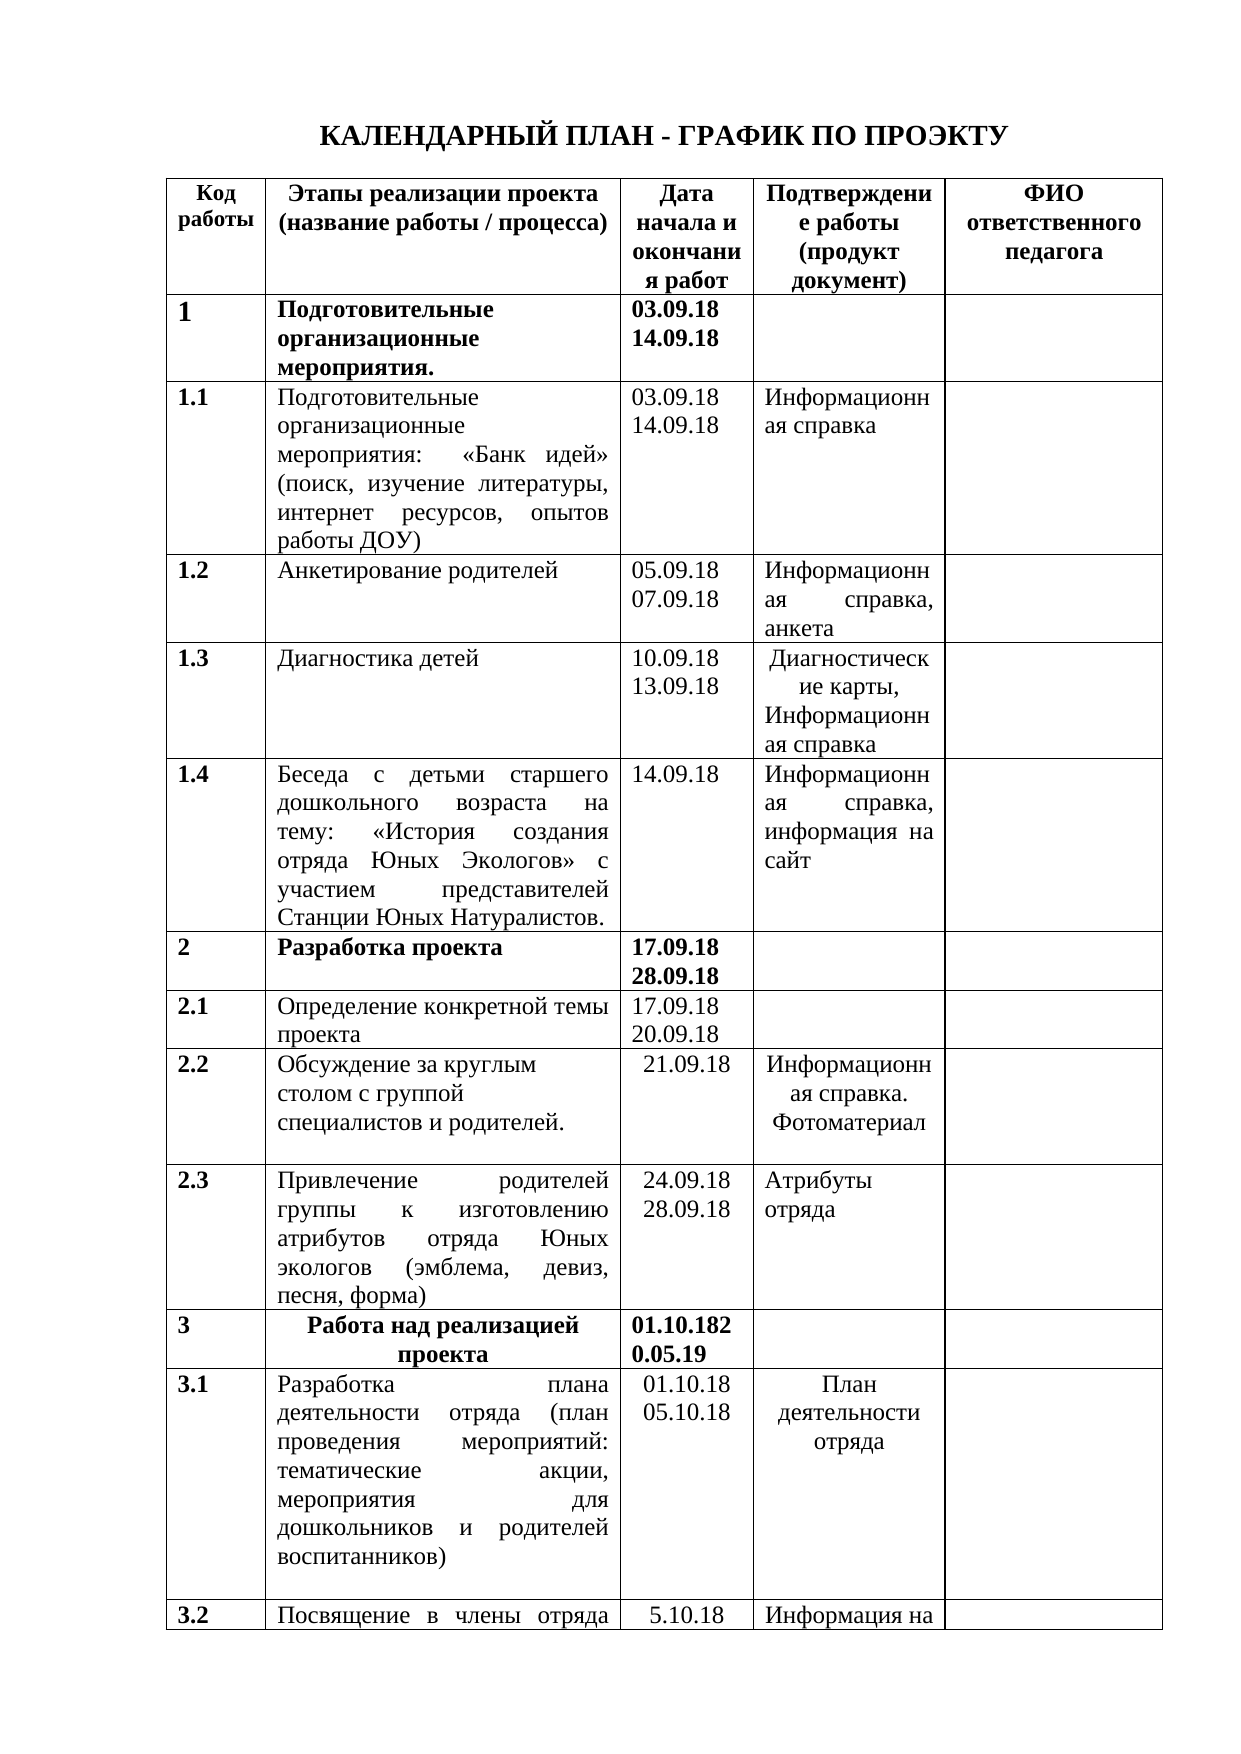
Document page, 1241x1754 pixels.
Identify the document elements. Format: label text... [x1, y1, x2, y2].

table_cell 03.09.18 14.09.18 [621, 295, 753, 381]
table_cell [946, 991, 1162, 1048]
table_cell 1 [167, 295, 265, 381]
text КАЛЕНДАРНЫЙ ПЛАН - ГРАФИК ПО ПРОЭКТУ [177, 118, 1152, 152]
table_cell [946, 932, 1162, 990]
table_cell Определение конкретной темы проекта [266, 991, 620, 1048]
table_cell [946, 1600, 1162, 1628]
table_header Код работы [167, 179, 265, 293]
table_header Подтверждение работы (продукт документ) [754, 179, 944, 293]
table_cell Разработка плана деятельности отряда (план проведения мероприятий: тематические акции, мероприятия для дошкольников и родителей воспитанников) [266, 1369, 620, 1599]
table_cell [266, 1600, 620, 1628]
table_cell 03.09.18 14.09.18 [621, 382, 753, 554]
table_cell 17.09.18 20.09.18 [621, 991, 753, 1048]
table_cell Информационная справка [754, 382, 944, 554]
table_cell 01.10.18 05.10.18 [621, 1369, 753, 1599]
table_cell 1.1 [167, 382, 265, 554]
table_cell Привлечение родителей группы к изготовлению атрибутов отряда Юных экологов (эмблема, девиз, песня, форма) [266, 1165, 620, 1309]
table_cell 1.2 [167, 555, 265, 642]
table_cell Диагностические карты, Информационная справка [754, 643, 944, 758]
table_cell [946, 382, 1162, 554]
table_cell 2.3 [167, 1165, 265, 1309]
table_cell Атрибуты отряда [754, 1165, 944, 1309]
table_cell [754, 991, 944, 1048]
table_cell Диагностика детей [266, 643, 620, 758]
table_cell 1.3 [167, 643, 265, 758]
table_header ФИО ответственного педагога [946, 179, 1162, 293]
table_cell Информационная справка, информация на сайт [754, 759, 944, 931]
table_cell [946, 1165, 1162, 1309]
table_cell 3.1 [167, 1369, 265, 1599]
table_header Этапы реализации проекта (название работы / процесса) [266, 179, 620, 293]
table_cell [946, 759, 1162, 931]
table_cell Разработка проекта [266, 932, 620, 990]
table_cell [754, 295, 944, 381]
table_cell 2 [167, 932, 265, 990]
table_cell [946, 1049, 1162, 1164]
table_cell 10.09.18 13.09.18 [621, 643, 753, 758]
table_cell Работа над реализацией проекта [266, 1310, 620, 1368]
table_cell [946, 1310, 1162, 1368]
table_cell Информационная справка, анкета [754, 555, 944, 642]
table_cell Информационная справка. Фотоматериал [754, 1049, 944, 1164]
table_cell 14.09.18 [621, 759, 753, 931]
table_cell [946, 295, 1162, 381]
table_cell 3.2 [167, 1600, 265, 1628]
table_cell План деятельности отряда [754, 1369, 944, 1599]
table_cell 24.09.18 28.09.18 [621, 1165, 753, 1309]
table_cell Подготовительные организационные мероприятия. [266, 295, 620, 381]
table_cell Обсуждение за круглым столом с группой специалистов и родителей. [266, 1049, 620, 1164]
table_cell [946, 1369, 1162, 1599]
table_cell [754, 1310, 944, 1368]
table_cell 5.10.18 [621, 1600, 753, 1628]
table_cell 3 [167, 1310, 265, 1368]
table_cell Беседа с детьми старшего дошкольного возраста на тему: «История создания отряда Юных Экологов» с участием представителей Станции Юных Натуралистов. [266, 759, 620, 931]
table_cell 1.4 [167, 759, 265, 931]
table_cell [946, 555, 1162, 642]
table_cell 05.09.18 07.09.18 [621, 555, 753, 642]
table_cell [946, 643, 1162, 758]
table_cell 2.1 [167, 991, 265, 1048]
table_cell 01.10.1820.05.19 [621, 1310, 753, 1368]
table_cell 2.2 [167, 1049, 265, 1164]
table_cell 21.09.18 [621, 1049, 753, 1164]
table_cell Анкетирование родителей [266, 555, 620, 642]
table_cell Подготовительные организационные мероприятия: «Банк идей» (поиск, изучение литературы, интернет ресурсов, опытов работы ДОУ) [266, 382, 620, 554]
table_cell Информация на сайт [754, 1600, 944, 1628]
table_cell 17.09.18 28.09.18 [621, 932, 753, 990]
table_header Дата начала и окончания работ [621, 179, 753, 293]
table_cell [754, 932, 944, 990]
